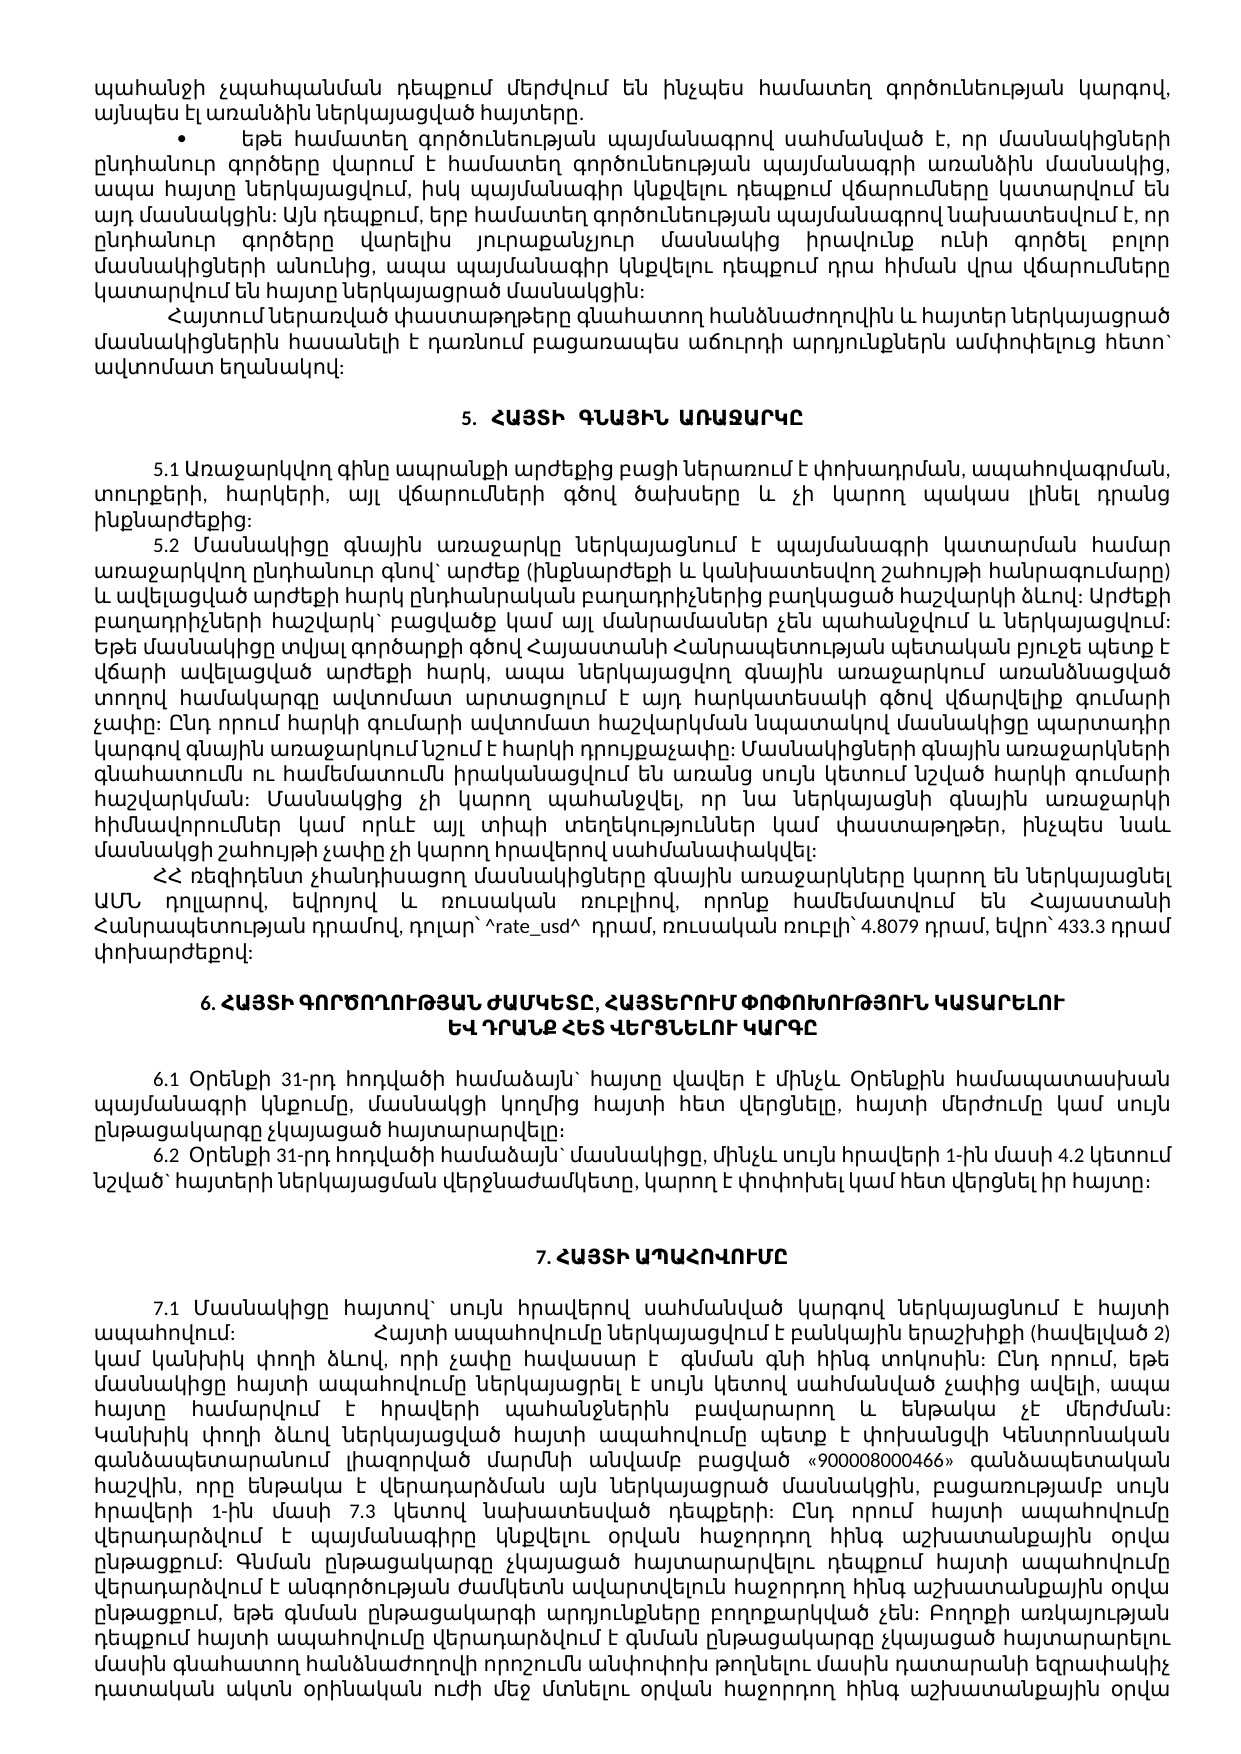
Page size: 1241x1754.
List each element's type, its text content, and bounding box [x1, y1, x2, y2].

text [94, 1295, 1171, 1702]
text 5.2 Մասնակիցը գնային առաջարկը ներկայացնում է պայմանագրի կատարման համար առաջարկվող ընդհանուր գնով` արժեք (ինքնարժեքի և կանխատեսվող շահույթի հանրագումարը) և ավելացված արժեքի հարկ ընդհանրական բաղադրիչներից բաղկացած հաշվարկի ձևով: Արժեքի բաղադրիչների հաշվարկ` բացվածք կամ այլ մանրամասներ չեն պահանջվում և ներկայացվում: Եթե մասնակիցը տվյալ գործարքի գծով Հայաստանի Հանրապետության պետական բյուջե պետք է վճարի ավելացված արժեքի հարկ, ապա ներկայացվող գնային առաջարկում առանձնացված տողով համակարգը ավտոմատ արտացոլում է այդ հարկատեսակի գծով վճարվելիք գումարի չափը: Ընդ որում հարկի գումարի ավտոմատ հաշվարկման նպատակով մասնակիցը պարտադիր կարգով գնային առաջարկում նշում է հարկի դրույքաչափը: Մասնակիցների գնային առաջարկների գնահատումն ու համեմատումն իրականացվում են առանց սույն կետում նշված հարկի գումարի հաշվարկման: Մասնակցից չի կարող պահանջվել, որ նա ներկայացնի գնային առաջարկի հիմնավորումներ կամ որևէ այլ տիպի տեղեկություններ կամ փաստաթղթեր, ինչպես նաև մասնակցի շահույթի չափը չի կարող հրավերով սահմանափակվել: [94, 532, 1171, 863]
list եթե համատեղ գործունեության պայմանագրով սահմանված է, որ մասնակիցների ընդհանուր գործերը վարում է համատեղ գործունեության պայմանագրի առանձին մասնակից, ապա հայտը ներկայացվում, իսկ պայմանագիր կնքվելու դեպքում վճարումները կատարվում են այդ մասնակցին: Այն դեպքում, երբ համատեղ գործունեության պայմանագրով նախատեսվում է, որ ընդհանուր գործերը վարելիս յուրաքանչյուր մասնակից իրավունք ունի գործել բոլոր մասնակիցների անունից, ապա պայմանագիր կնքվելու դեպքում դրա հիման վրա վճարումները կատարվում են հայտը ներկայացրած մասնակցին: [94, 126, 1171, 304]
text ԵՎ ԴՐԱՆՔ ՀԵՏ ՎԵՐՑՆԵԼՈՒ ԿԱՐԳԸ [94, 1015, 1171, 1041]
text 6. ՀԱՅՏԻ ԳՈՐԾՈՂՈՒԹՅԱՆ ԺԱՄԿԵՏԸ, ՀԱՅՏԵՐՈՒՄ ՓՈՓՈԽՈՒԹՅՈՒՆ ԿԱՏԱՐԵԼՈՒ [94, 990, 1171, 1015]
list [94, 75, 1171, 126]
text 5.1 Առաջարկվող գինը ապրանքի արժեքից բացի ներառում է փոխադրման, ապահովագրման, տուրքերի, հարկերի, այլ վճարումների գծով ծախսերը և չի կարող պակաս լինել դրանց ինքնարժեքից: [94, 456, 1171, 532]
text ՀՀ ռեզիդենտ չհանդիսացող մասնակիցները գնային առաջարկները կարող են ներկայացնել ԱՄՆ դոլլարով, եվրոյով և ռուսական ռուբլիով, որոնք համեմատվում են Հայաստանի Հանրապետության դրամով, դոլար՝ ^rate_usd^ դրամ, ռուսական ռուբլի՝ 4.8079 դրամ, եվրո՝ 433.3 դրամ փոխարժեքով: [94, 863, 1171, 964]
text 7. ՀԱՅՏԻ ԱՊԱՀՈՎՈՒՄԸ [94, 1244, 1171, 1269]
text 5. ՀԱՅՏԻ ԳՆԱՅԻՆ ԱՌԱՋԱՐԿԸ [94, 405, 1171, 431]
text Հայտում ներառված փաստաթղթերը գնահատող հանձնաժողովին և հայտեր ներկայացրած մասնակիցներին հասանելի է դառնում բացառապես աճուրդի արդյունքներն ամփոփելուց հետո` ավտոմատ եղանակով: [94, 304, 1171, 380]
text 6.2 Օրենքի 31-րդ հոդվածի համաձայն` մասնակիցը, մինչև սույն հրավերի 1-ին մասի 4.2 կետում նշված` հայտերի ներկայացման վերջնաժամկետը, կարող է փոփոխել կամ հետ վերցնել իր հայտը։ [94, 1142, 1171, 1193]
text 6.1 Օրենքի 31-րդ հոդվածի համաձայն` հայտը վավեր է մինչև Օրենքին համապատասխան պայմանագրի կնքումը, մասնակցի կողմից հայտի հետ վերցնելը, հայտի մերժումը կամ սույն ընթացակարգը չկայացած հայտարարվելը։ [94, 1066, 1171, 1142]
